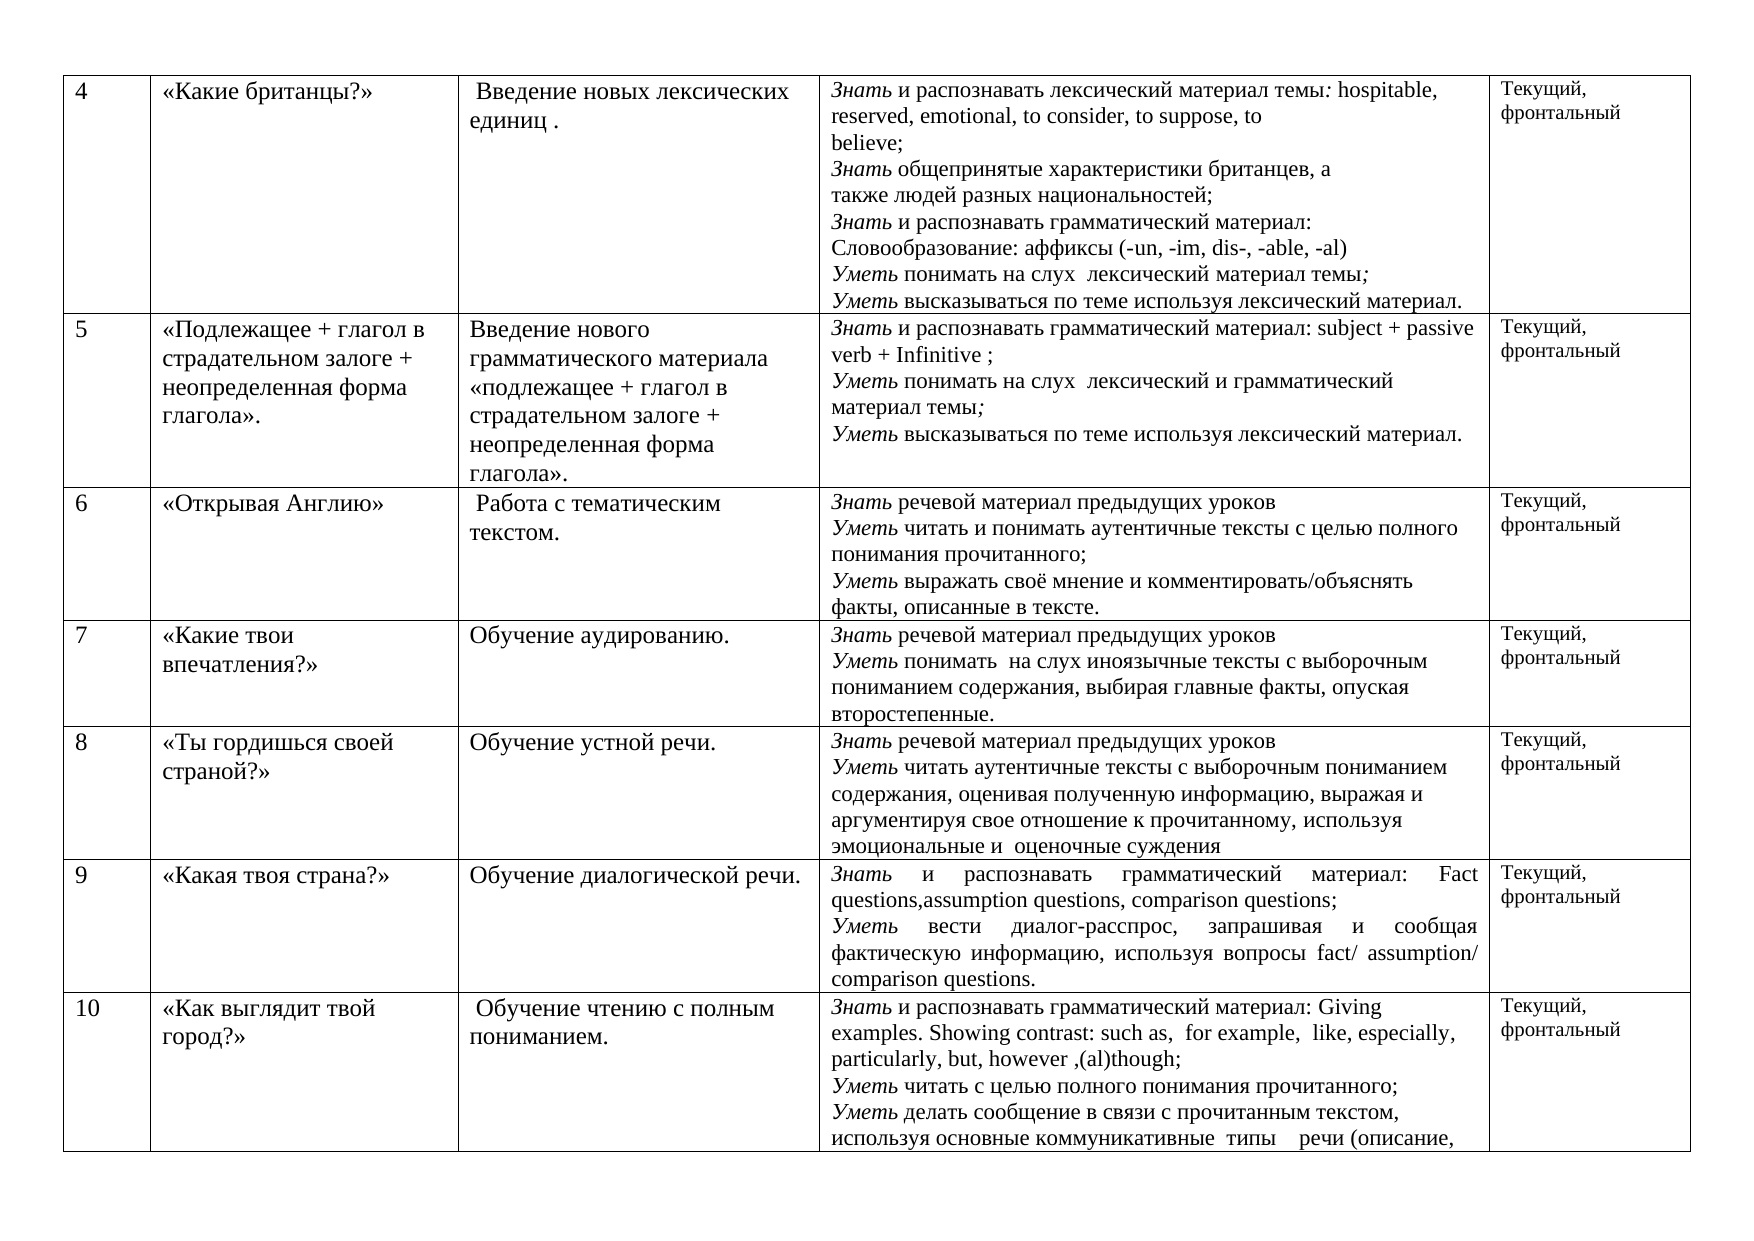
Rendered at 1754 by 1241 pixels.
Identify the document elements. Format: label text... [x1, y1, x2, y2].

table_cell 5 [64, 314, 150, 487]
table_cell Знать и распознавать грамматический материал: Fact questions,аssumption questions, сomparison questions; Уметь вести диалог-расспрос, запрашивая и сообщая фактическую информацию, используя вопросы fact/ assumption/ comparison questions. [820, 860, 1489, 992]
table_cell Обучение аудированию. [459, 621, 819, 726]
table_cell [1490, 76, 1690, 313]
table_cell Работа с тематическим текстом. [459, 488, 819, 619]
table_cell Введение нового грамматического материала «подлежащее + глагол в страдательном залоге + неопределенная форма глагола». [459, 314, 819, 487]
table_cell 8 [64, 727, 150, 859]
table_cell Текущий, фронтальный [1490, 314, 1690, 487]
table_cell «Ты гордишься своей страной?» [151, 727, 458, 859]
table_cell Текущий, фронтальный [1490, 621, 1690, 726]
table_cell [459, 993, 819, 1151]
table_cell 4 [64, 76, 150, 313]
table_cell Обучение устной речи. [459, 727, 819, 859]
table_cell Обучение диалогической речи. [459, 860, 819, 992]
table_cell Знать и распознавать лексический материал темы: hospitable, reserved, emotional, to consider, to suppose, to believe; Знать общепринятые характеристики британцев, а также людей разных национальностей; Знать и распознавать грамматический материал: Словообразование: аффиксы (-un, -im, dis-, -able, -al) Уметь понимать на слух лексический материал темы; Уметь высказываться по теме используя лексический материал. [820, 76, 1489, 313]
table_cell «Какие твои впечатления?» [151, 621, 458, 726]
table_cell Введение новых лексических единиц . [459, 76, 819, 313]
table_cell «Какая твоя страна?» [151, 860, 458, 992]
table_cell Текущий, фронтальный [1490, 860, 1690, 992]
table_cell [1490, 993, 1690, 1151]
table_cell «Открывая Англию» [151, 488, 458, 619]
table_cell 6 [64, 488, 150, 619]
table_cell Текущий, фронтальный [1490, 727, 1690, 859]
table_cell 7 [64, 621, 150, 726]
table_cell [151, 993, 458, 1151]
table_cell Знать и распознавать грамматический материал: subject + passive verb + Infinitive ; Уметь понимать на слух лексический и грамматический материал темы; Уметь высказываться по теме используя лексический материал. [820, 314, 1489, 487]
table_cell «Какие британцы?» [151, 76, 458, 313]
table_cell Знать речевой материал предыдущих уроков Уметь читать аутентичные тексты с выборочным пониманием содержания, оценивая полученную информацию, выражая и аргументируя свое отношение к прочитанному, используя эмоциональные и оценочные суждения [820, 727, 1489, 859]
table_cell 10 [64, 993, 150, 1151]
table_cell Текущий, фронтальный [1490, 488, 1690, 619]
table_cell Знать речевой материал предыдущих уроков Уметь читать и понимать аутентичные тексты с целью полного понимания прочитанного; Уметь выражать своё мнение и комментировать/объяснять факты, описанные в тексте. [820, 488, 1489, 619]
table_cell 9 [64, 860, 150, 992]
table_cell Знать речевой материал предыдущих уроков Уметь понимать на слух иноязычные тексты с выборочным пониманием содержания, выбирая главные факты, опуская второстепенные. [820, 621, 1489, 726]
table_cell «Подлежащее + глагол в страдательном залоге + неопределенная форма глагола». [151, 314, 458, 487]
